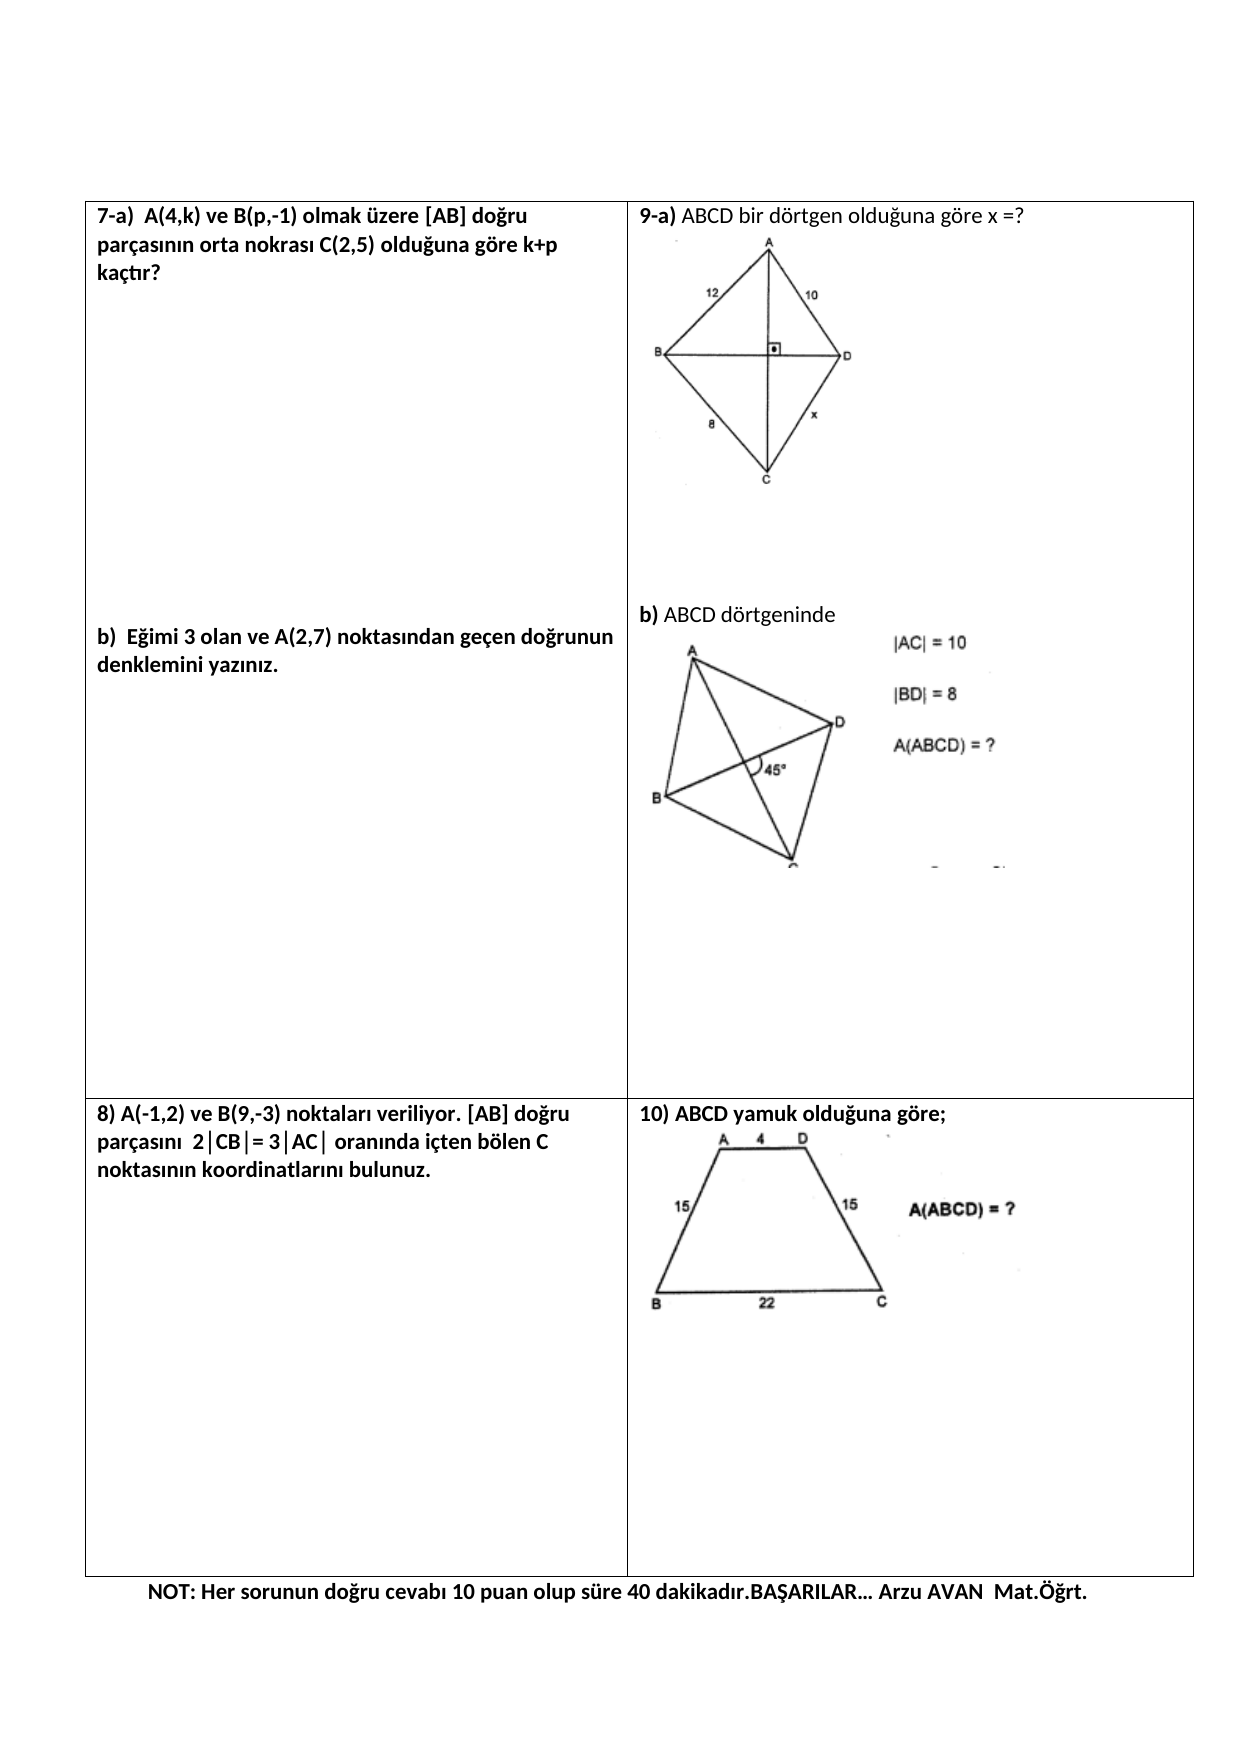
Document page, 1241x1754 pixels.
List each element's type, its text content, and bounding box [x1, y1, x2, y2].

table_header 9-a) ABCD bir dörtgen olduğuna göre x =? b) ABCD dörtgeninde [628, 202, 1193, 1098]
picture [639, 1127, 1030, 1314]
table_cell 10) ABCD yamuk olduğuna göre; [628, 1099, 1193, 1576]
table_header 7-a) A(4,k) ve B(p,-1) olmak üzere [AB] doğru parçasının orta nokrası C(2,5) olduğuna göre k+p kaçtır? b) Eğimi 3 olan ve A(2,7) noktasından geçen doğrunun denklemini yazınız. https://www.sorubak.com [86, 202, 627, 1098]
table_cell 8) A(-1,2) ve B(9,-3) noktaları veriliyor. [AB] doğru parçasını 2│CB│= 3│AC│ oranında içten bölen C noktasının koordinatlarını bulunuz. https://www.sorubak.com [86, 1099, 627, 1576]
picture [639, 628, 1005, 868]
text NOT: Her sorunun doğru cevabı 10 puan olup süre 40 dakikadır.BAŞARILAR… Arzu AVAN Mat.Öğrt. [148, 1577, 1093, 1605]
picture [639, 229, 855, 489]
